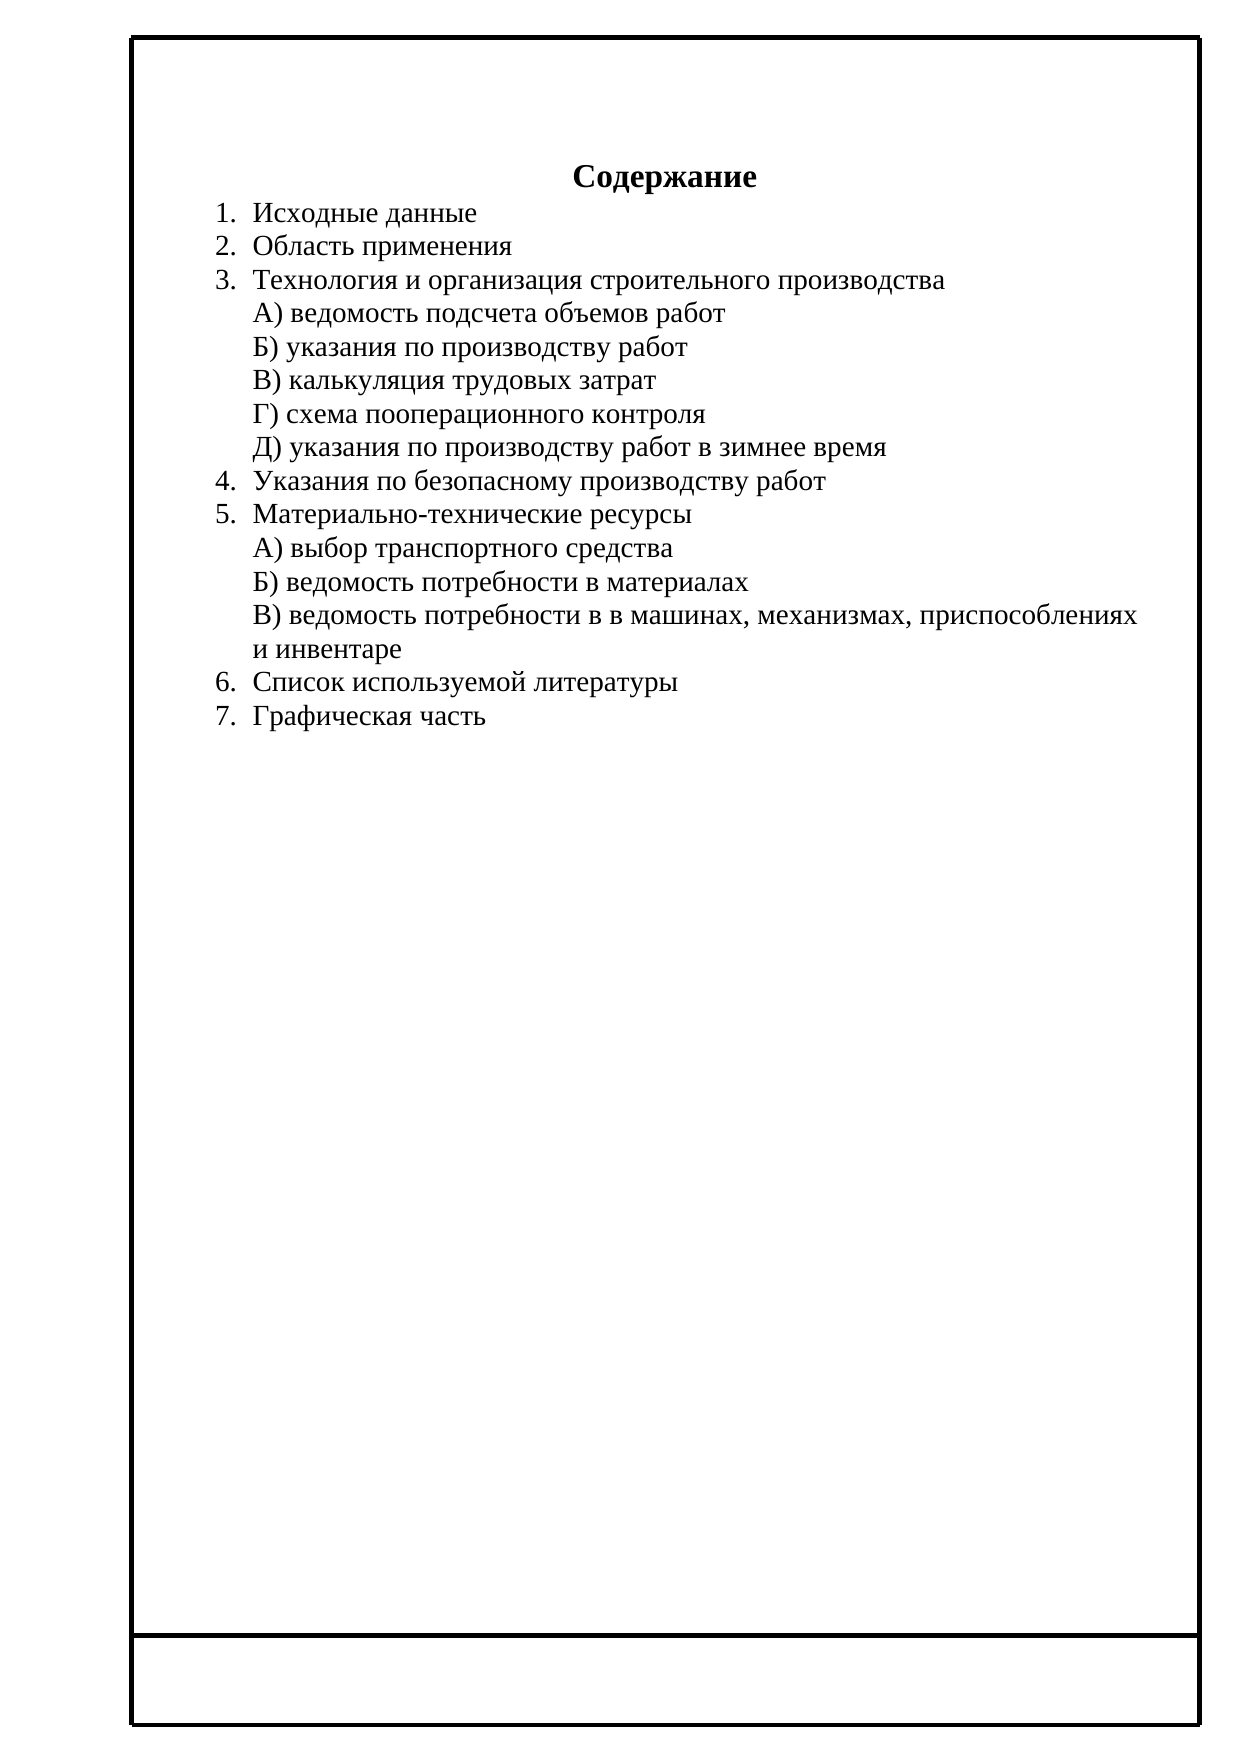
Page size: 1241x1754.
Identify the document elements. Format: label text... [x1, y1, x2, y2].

text Б) указания по производству работ [252, 329, 1152, 362]
text А) ведомость подсчета объемов работ [252, 295, 1152, 329]
list Исходные данные [215, 195, 1152, 228]
list Материально-технические ресурсы [215, 497, 1152, 530]
list Графическая часть [215, 698, 1152, 731]
list Список используемой литературы [215, 664, 1152, 698]
list Технология и организация строительного производства [215, 262, 1152, 295]
list Указания по безопасному производству работ [215, 463, 1152, 497]
text Б) ведомость потребности в материалах [252, 564, 1152, 597]
text Д) указания по производству работ в зимнее время [252, 429, 1152, 463]
text Г) схема пооперационного контроля [252, 396, 1152, 429]
text А) выбор транспортного средства [252, 530, 1152, 564]
list Область применения [215, 228, 1152, 262]
text В) ведомость потребности в в машинах, механизмах, приспособлениях и инвентаре [252, 597, 1152, 664]
text В) калькуляция трудовых затрат [252, 362, 1152, 396]
text Содержание [177, 156, 1152, 195]
